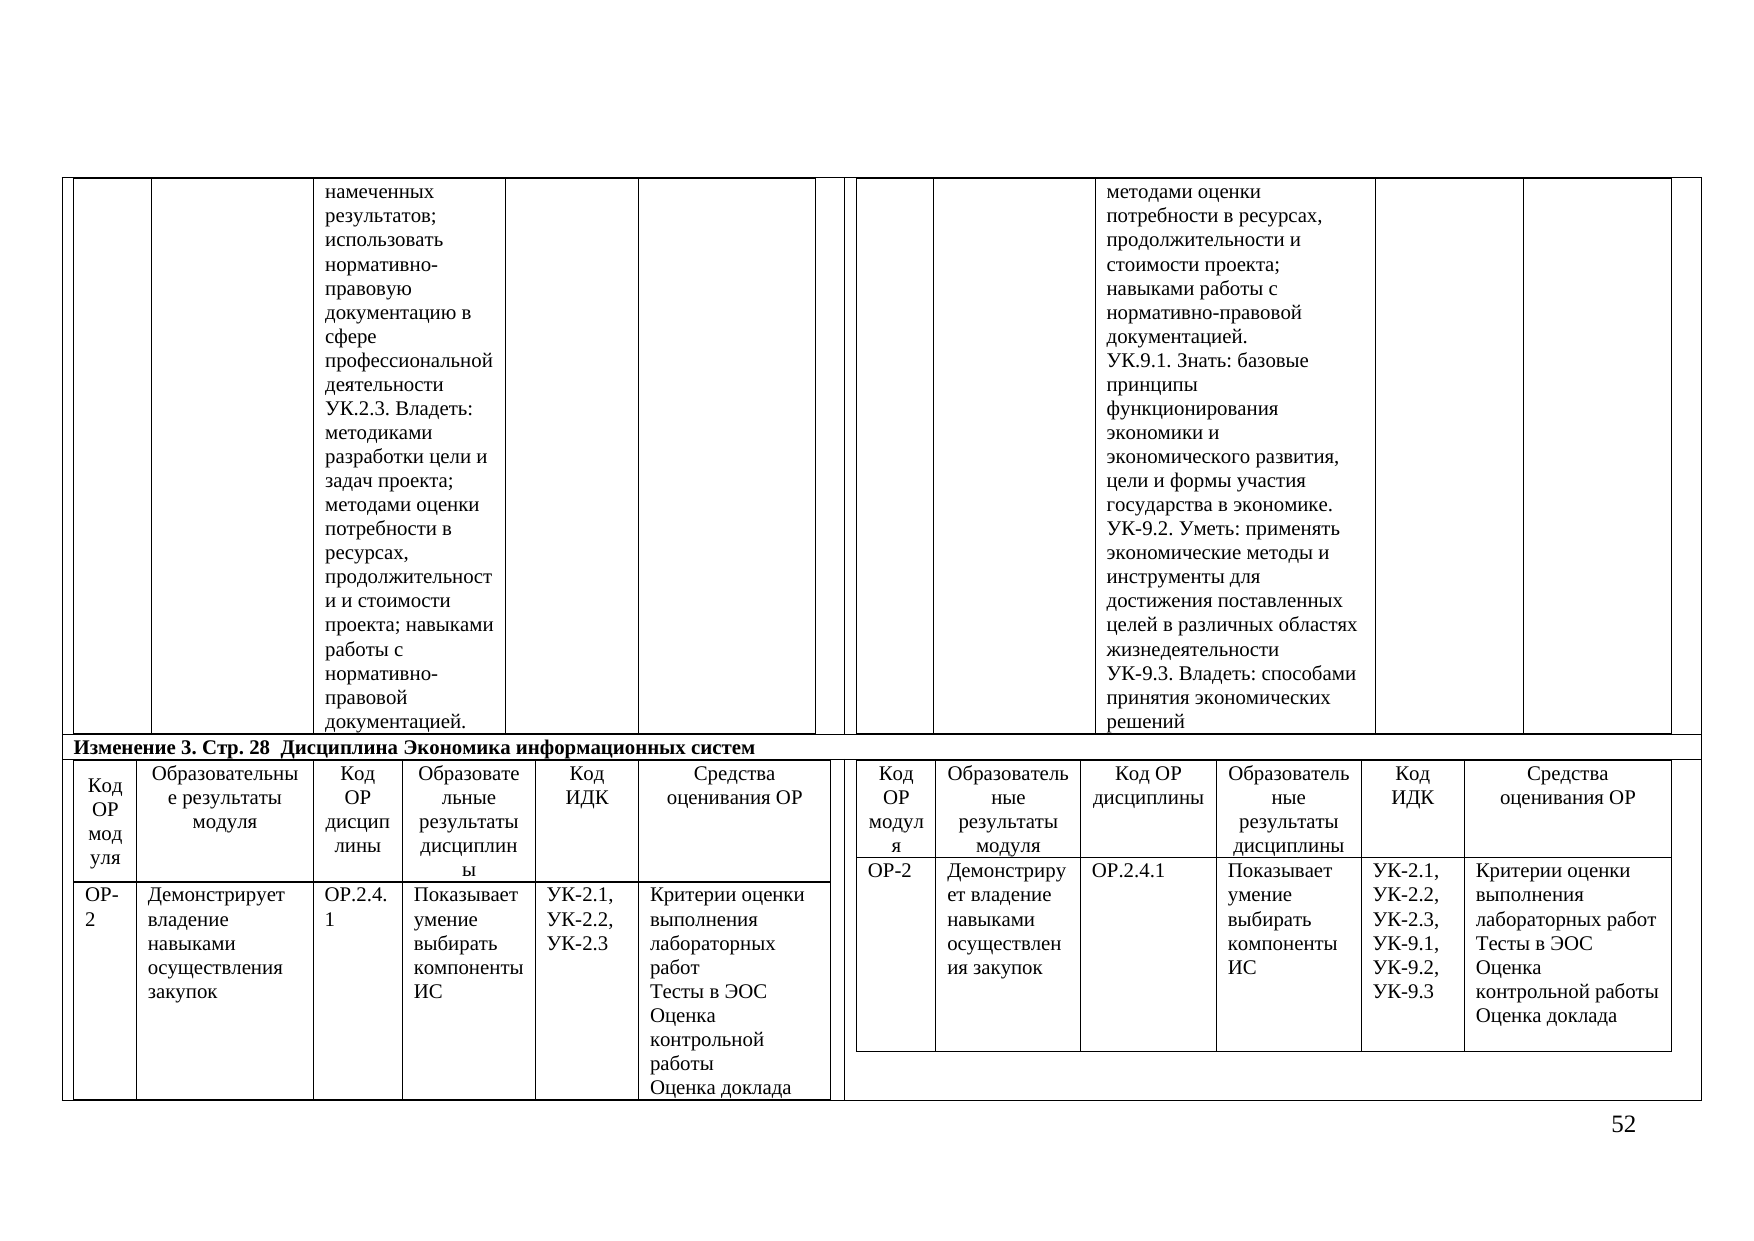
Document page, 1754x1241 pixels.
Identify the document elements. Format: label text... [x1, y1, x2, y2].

table_cell [403, 883, 535, 1099]
table_cell [63, 178, 73, 734]
table_cell [506, 179, 638, 733]
table_cell [831, 760, 844, 1100]
table_cell [1672, 178, 1701, 734]
table_cell [1524, 179, 1671, 733]
table_cell [137, 883, 313, 1099]
table_cell [845, 760, 1701, 1100]
table_cell [639, 179, 815, 733]
table_cell [74, 761, 136, 881]
table_cell [536, 761, 638, 881]
table_cell [74, 883, 136, 1099]
table_cell [857, 179, 933, 733]
table_cell [63, 760, 73, 1100]
table_cell [639, 761, 830, 881]
table_cell [1096, 179, 1375, 733]
table_cell Изменение 3. Стр. 28 Дисциплина Экономика информационных систем [63, 735, 1701, 759]
table_cell [152, 179, 313, 733]
table_cell [934, 179, 1095, 733]
table_cell [74, 179, 151, 733]
table_cell [1376, 179, 1523, 733]
table_cell [845, 178, 856, 734]
table_cell [314, 883, 402, 1099]
table_cell [816, 178, 844, 734]
table_cell [314, 761, 402, 881]
table_cell [314, 179, 505, 733]
table_cell [403, 761, 535, 881]
table_cell [137, 761, 313, 881]
table_cell [536, 883, 638, 1099]
table_cell [639, 883, 830, 1099]
